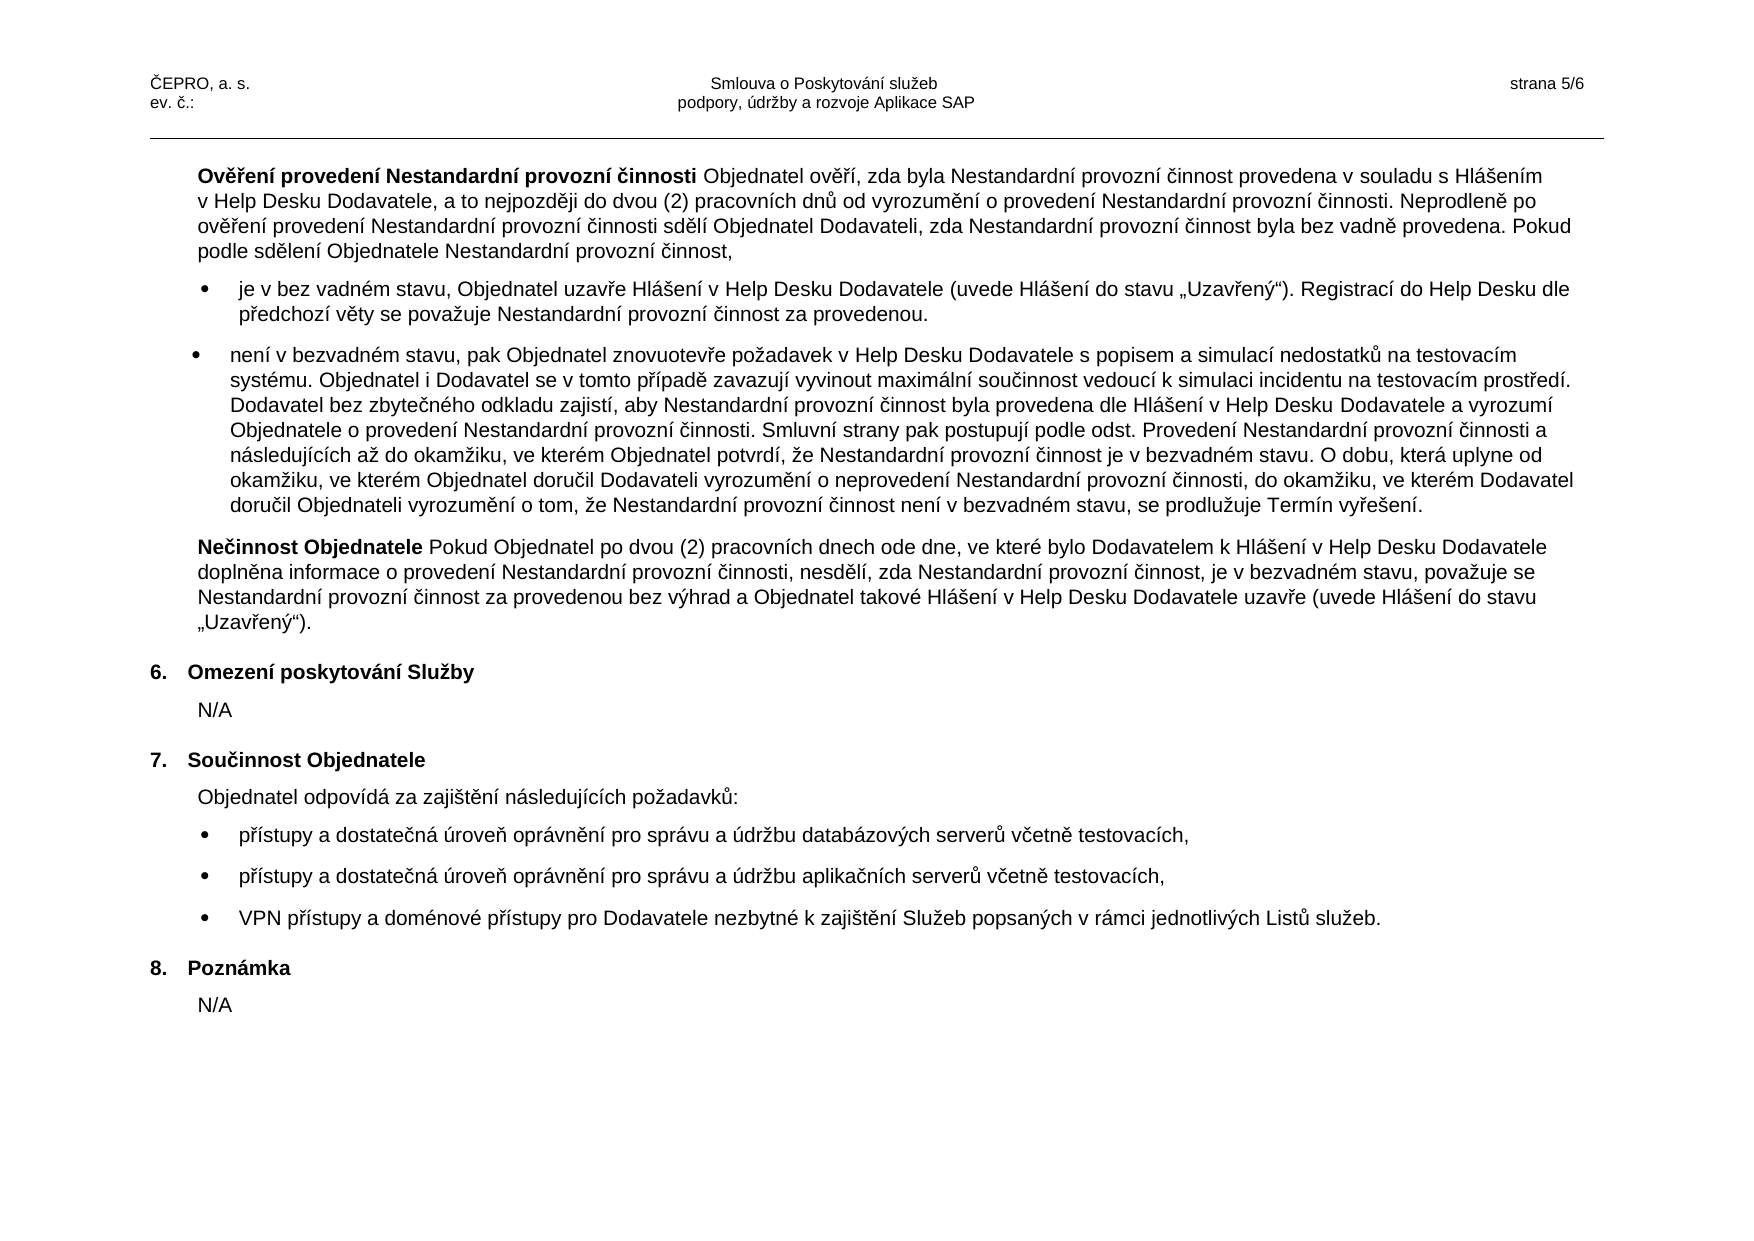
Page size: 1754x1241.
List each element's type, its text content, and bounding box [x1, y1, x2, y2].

text Nečinnost Objednatele Pokud Objednatel po dvou (2) pracovních dnech ode dne, ve které bylo Dodavatelem k Hlášení v Help Desku Dodavatele doplněna informace o provedení Nestandardní provozní činnosti, nesdělí, zda Nestandardní provozní činnost, je v bezvadném stavu, považuje se Nestandardní provozní činnost za provedenou bez výhrad a Objednatel takové Hlášení v Help Desku Dodavatele uzavře (uvede Hlášení do stavu „Uzavřený“). [197, 534, 1604, 634]
text Ověření provedení Nestandardní provozní činnosti Objednatel ověří, zda byla Nestandardní provozní činnost provedena v souladu s Hlášením v Help Desku Dodavatele, a to nejpozději do dvou (2) pracovních dnů od vyrozumění o provedení Nestandardní provozní činnosti. Neprodleně po ověření provedení Nestandardní provozní činnosti sdělí Objednatel Dodavateli, zda Nestandardní provozní činnost byla bez vadně provedena. Pokud podle sdělení Objednatele Nestandardní provozní činnost, [197, 163, 1604, 263]
list Omezení poskytování Služby [150, 659, 1604, 684]
text Objednatel odpovídá za zajištění následujících požadavků: [197, 784, 1604, 809]
list není v bezvadném stavu, pak Objednatel znovuotevře požadavek v Help Desku Dodavatele s popisem a simulací nedostatků na testovacím systému. Objednatel i Dodavatel se v tomto případě zavazují vyvinout maximální součinnost vedoucí k simulaci incidentu na testovacím prostředí. Dodavatel bez zbytečného odkladu zajistí, aby Nestandardní provozní činnost byla provedena dle Hlášení v Help Desku Dodavatele a vyrozumí Objednatele o provedení Nestandardní provozní činnosti. Smluvní strany pak postupují podle odst. Provedení Nestandardní provozní činnosti a následujících až do okamžiku, ve kterém Objednatel potvrdí, že Nestandardní provozní činnost je v bezvadném stavu. O dobu, která uplyne od okamžiku, ve kterém Objednatel doručil Dodavateli vyrozumění o neprovedení Nestandardní provozní činnosti, do okamžiku, ve kterém Dodavatel doručil Objednateli vyrozumění o tom, že Nestandardní provozní činnost není v bezvadném stavu, se prodlužuje Termín vyřešení. [192, 342, 1604, 517]
list je v bez vadném stavu, Objednatel uzavře Hlášení v Help Desku Dodavatele (uvede Hlášení do stavu „Uzavřený“). Registrací do Help Desku dle předchozí věty se považuje Nestandardní provozní činnost za provedenou. [201, 276, 1604, 326]
text N/A [197, 992, 1604, 1017]
list přístupy a dostatečná úroveň oprávnění pro správu a údržbu databázových serverů včetně testovacích, [201, 821, 1604, 846]
text N/A [197, 696, 1604, 721]
list Součinnost Objednatele [150, 746, 1604, 771]
list VPN přístupy a doménové přístupy pro Dodavatele nezbytné k zajištění Služeb popsaných v rámci jednotlivých Listů služeb. [201, 905, 1604, 930]
list přístupy a dostatečná úroveň oprávnění pro správu a údržbu aplikačních serverů včetně testovacích, [201, 863, 1604, 888]
list Poznámka [150, 955, 1604, 980]
